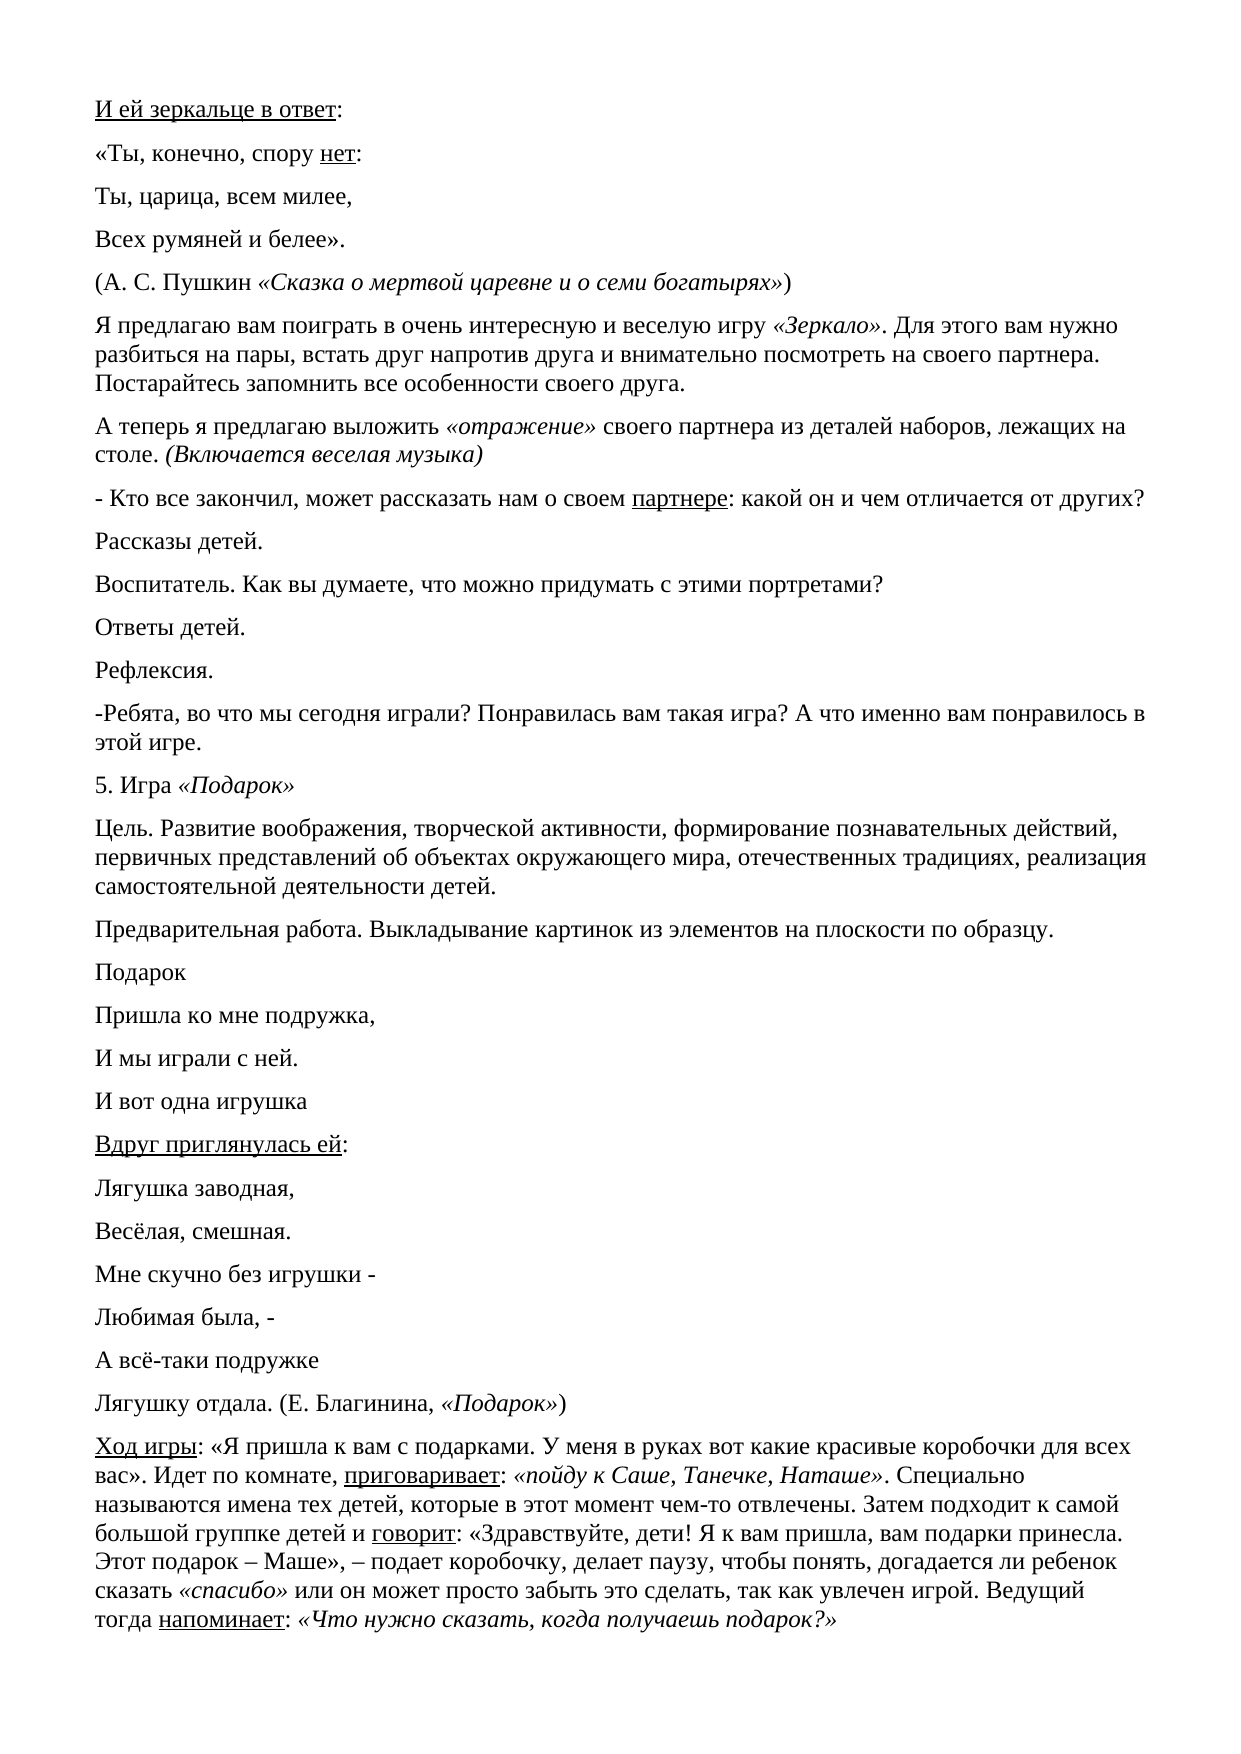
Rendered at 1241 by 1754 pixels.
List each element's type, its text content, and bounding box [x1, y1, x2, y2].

text Любимая была, - [94, 1302, 1152, 1331]
text Ход игры: «Я пришла к вам с подарками. У меня в руках вот какие красивые коробочки для всех вас». Идет по комнате, приговаривает: «пойду к Саше, Танечке, Наташе». Специально называются имена тех детей, которые в этот момент чем-то отвлечены. Затем подходит к самой большой группке детей и говорит: «Здравствуйте, дети! Я к вам пришла, вам подарки принесла. Этот подарок – Маше», – подает коробочку, делает паузу, чтобы понять, догадается ли ребенок сказать «спасибо» или он может просто забыть это сделать, так как увлечен игрой. Ведущий тогда напоминает: «Что нужно сказать, когда получаешь подарок?» [94, 1431, 1152, 1633]
text Воспитатель. Как вы думаете, что можно придумать с этими портретами? [94, 569, 1152, 598]
text А теперь я предлагаю выложить «отражение» своего партнера из деталей наборов, лежащих на столе. (Включается веселая музыка) [94, 411, 1152, 468]
text «Ты, конечно, спору нет: [94, 138, 1152, 166]
text -Ребята, во что мы сегодня играли? Понравилась вам такая игра? А что именно вам понравилось в этой игре. [94, 698, 1152, 756]
text Рассказы детей. [94, 526, 1152, 554]
text Ответы детей. [94, 612, 1152, 641]
text Вдруг приглянулась ей: [94, 1129, 1152, 1158]
text И ей зеркальце в ответ: [94, 94, 1152, 123]
text Мне скучно без игрушки - [94, 1259, 1152, 1288]
text Лягушка заводная, [94, 1173, 1152, 1201]
text Пришла ко мне подружка, [94, 1000, 1152, 1029]
text Всех румяней и белее». [94, 224, 1152, 253]
text И вот одна игрушка [94, 1086, 1152, 1115]
text Весёлая, смешная. [94, 1216, 1152, 1244]
text - Кто все закончил, может рассказать нам о своем партнере: какой он и чем отличается от других? [94, 483, 1152, 511]
text Цель. Развитие воображения, творческой активности, формирование познавательных действий, первичных представлений об объектах окружающего мира, отечественных традициях, реализация самостоятельной деятельности детей. [94, 813, 1152, 899]
text А всё-таки подружке [94, 1345, 1152, 1374]
text Подарок [94, 957, 1152, 986]
text Лягушку отдала. (Е. Благинина, «Подарок») [94, 1388, 1152, 1417]
text Я предлагаю вам поиграть в очень интересную и веселую игру «Зеркало». Для этого вам нужно разбиться на пары, встать друг напротив друга и внимательно посмотреть на своего партнера. Постарайтесь запомнить все особенности своего друга. [94, 310, 1152, 396]
text Предварительная работа. Выкладывание картинок из элементов на плоскости по образцу. [94, 914, 1152, 943]
text 5. Игра «Подарок» [94, 770, 1152, 799]
text И мы играли с ней. [94, 1043, 1152, 1072]
text Рефлексия. [94, 655, 1152, 684]
text Ты, царица, всем милее, [94, 181, 1152, 209]
text (А. С. Пушкин «Сказка о мертвой царевне и о семи богатырях») [94, 267, 1152, 296]
